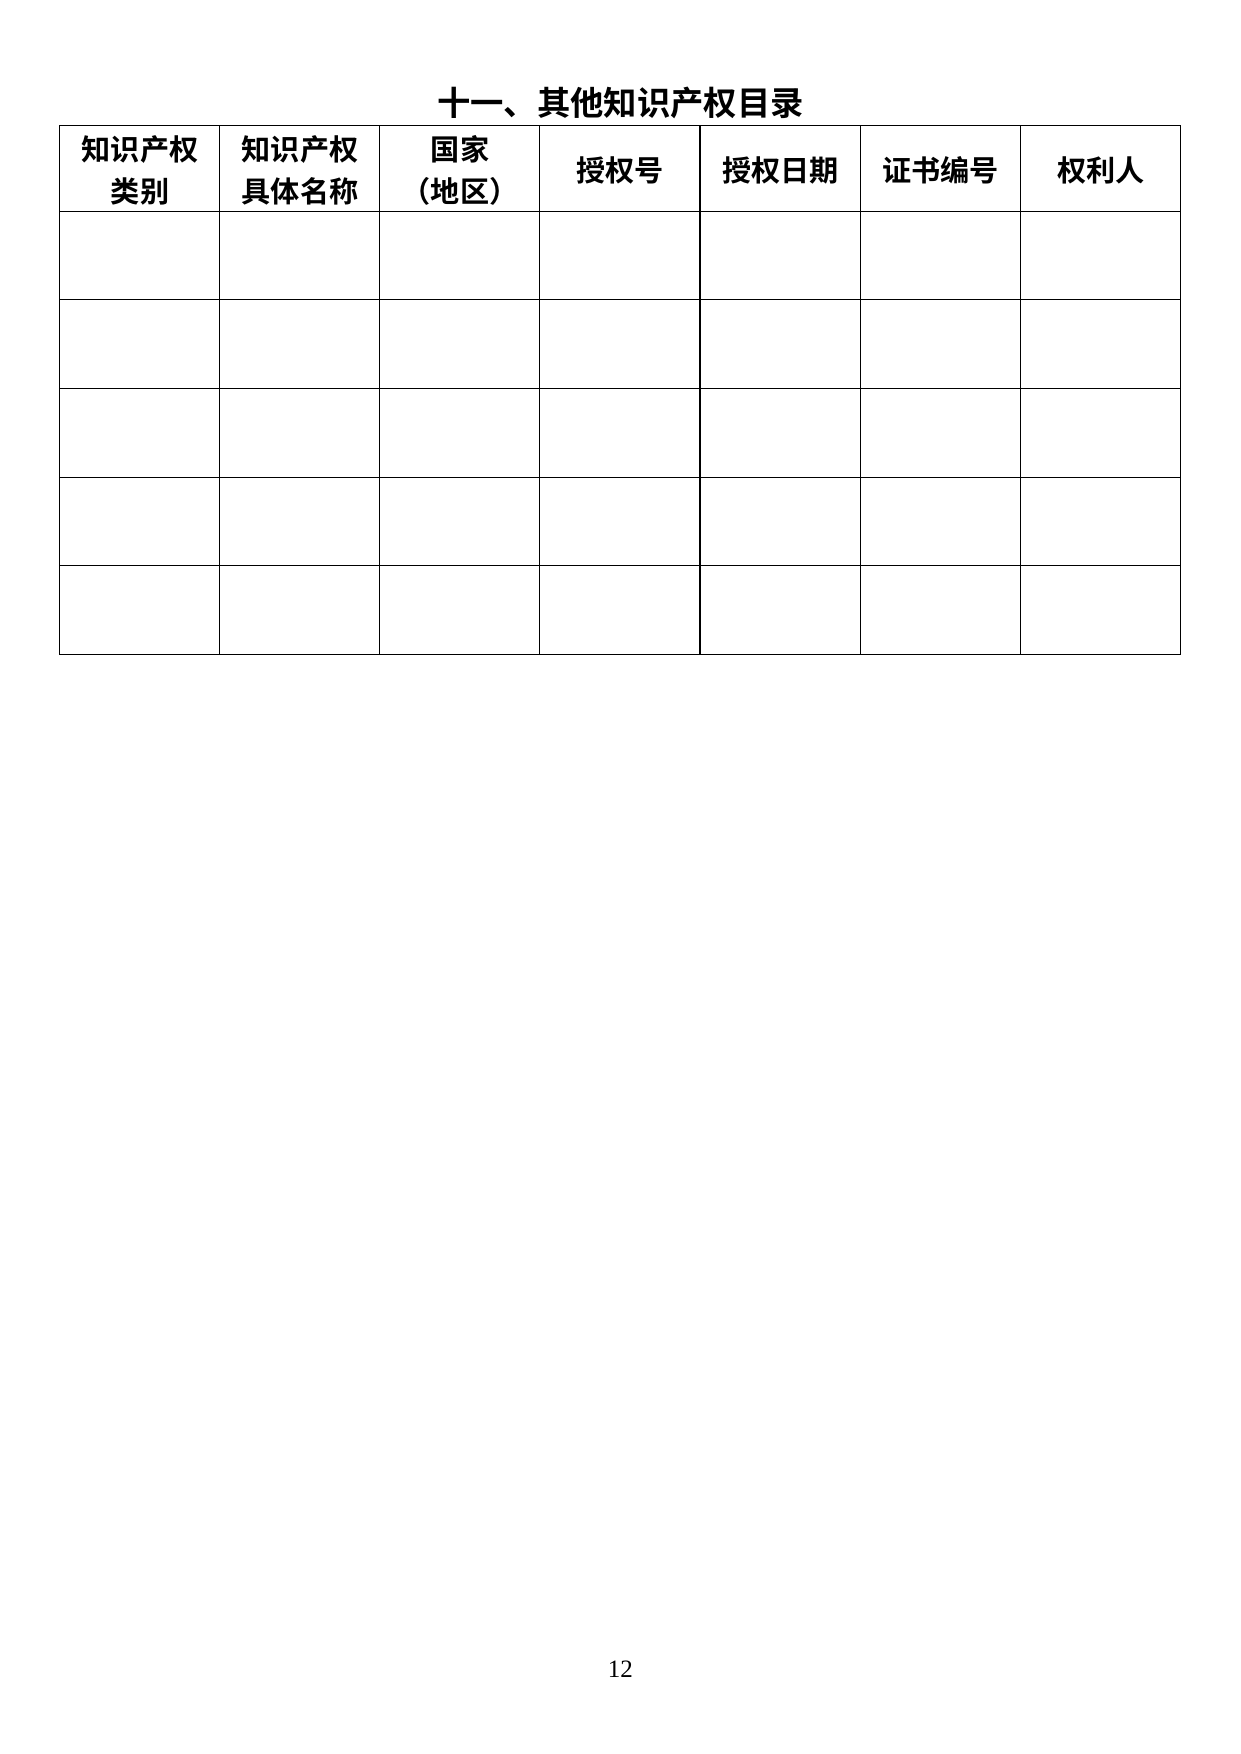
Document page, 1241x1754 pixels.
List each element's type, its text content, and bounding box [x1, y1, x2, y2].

table_cell [701, 566, 860, 654]
table_cell [701, 389, 860, 477]
table_cell [861, 478, 1020, 565]
text 十一、其他知识产权目录 [71, 77, 1169, 125]
table_cell [540, 478, 699, 565]
table_cell [540, 300, 699, 388]
table_header 知识产权类别 [60, 126, 219, 211]
table_header 证书编号 [861, 126, 1020, 211]
table_cell [380, 566, 539, 654]
table_cell [60, 212, 219, 299]
table_cell [220, 566, 379, 654]
table_cell [1021, 212, 1180, 299]
table_cell [220, 478, 379, 565]
table_cell [60, 389, 219, 477]
table_cell [220, 212, 379, 299]
table_cell [701, 300, 860, 388]
table_header 知识产权具体名称 [220, 126, 379, 211]
table_cell [1021, 300, 1180, 388]
table_cell [540, 212, 699, 299]
table_cell [1021, 566, 1180, 654]
table_cell [701, 212, 860, 299]
table_cell [861, 389, 1020, 477]
table_cell [861, 212, 1020, 299]
table_cell [60, 300, 219, 388]
table_cell [380, 389, 539, 477]
table_header 授权号 [540, 126, 699, 211]
table_cell [540, 566, 699, 654]
table_cell [60, 566, 219, 654]
table_cell [861, 566, 1020, 654]
table_header 国家 （地区） [380, 126, 539, 211]
table_cell [60, 478, 219, 565]
table_cell [540, 389, 699, 477]
table_cell [861, 300, 1020, 388]
table_cell [1021, 389, 1180, 477]
table_cell [380, 478, 539, 565]
table_cell [220, 389, 379, 477]
table_cell [380, 300, 539, 388]
table_cell [380, 212, 539, 299]
table_cell [1021, 478, 1180, 565]
table_header 授权日期 [701, 126, 860, 211]
table_cell [220, 300, 379, 388]
table_cell [701, 478, 860, 565]
table_header 权利人 [1021, 126, 1180, 211]
